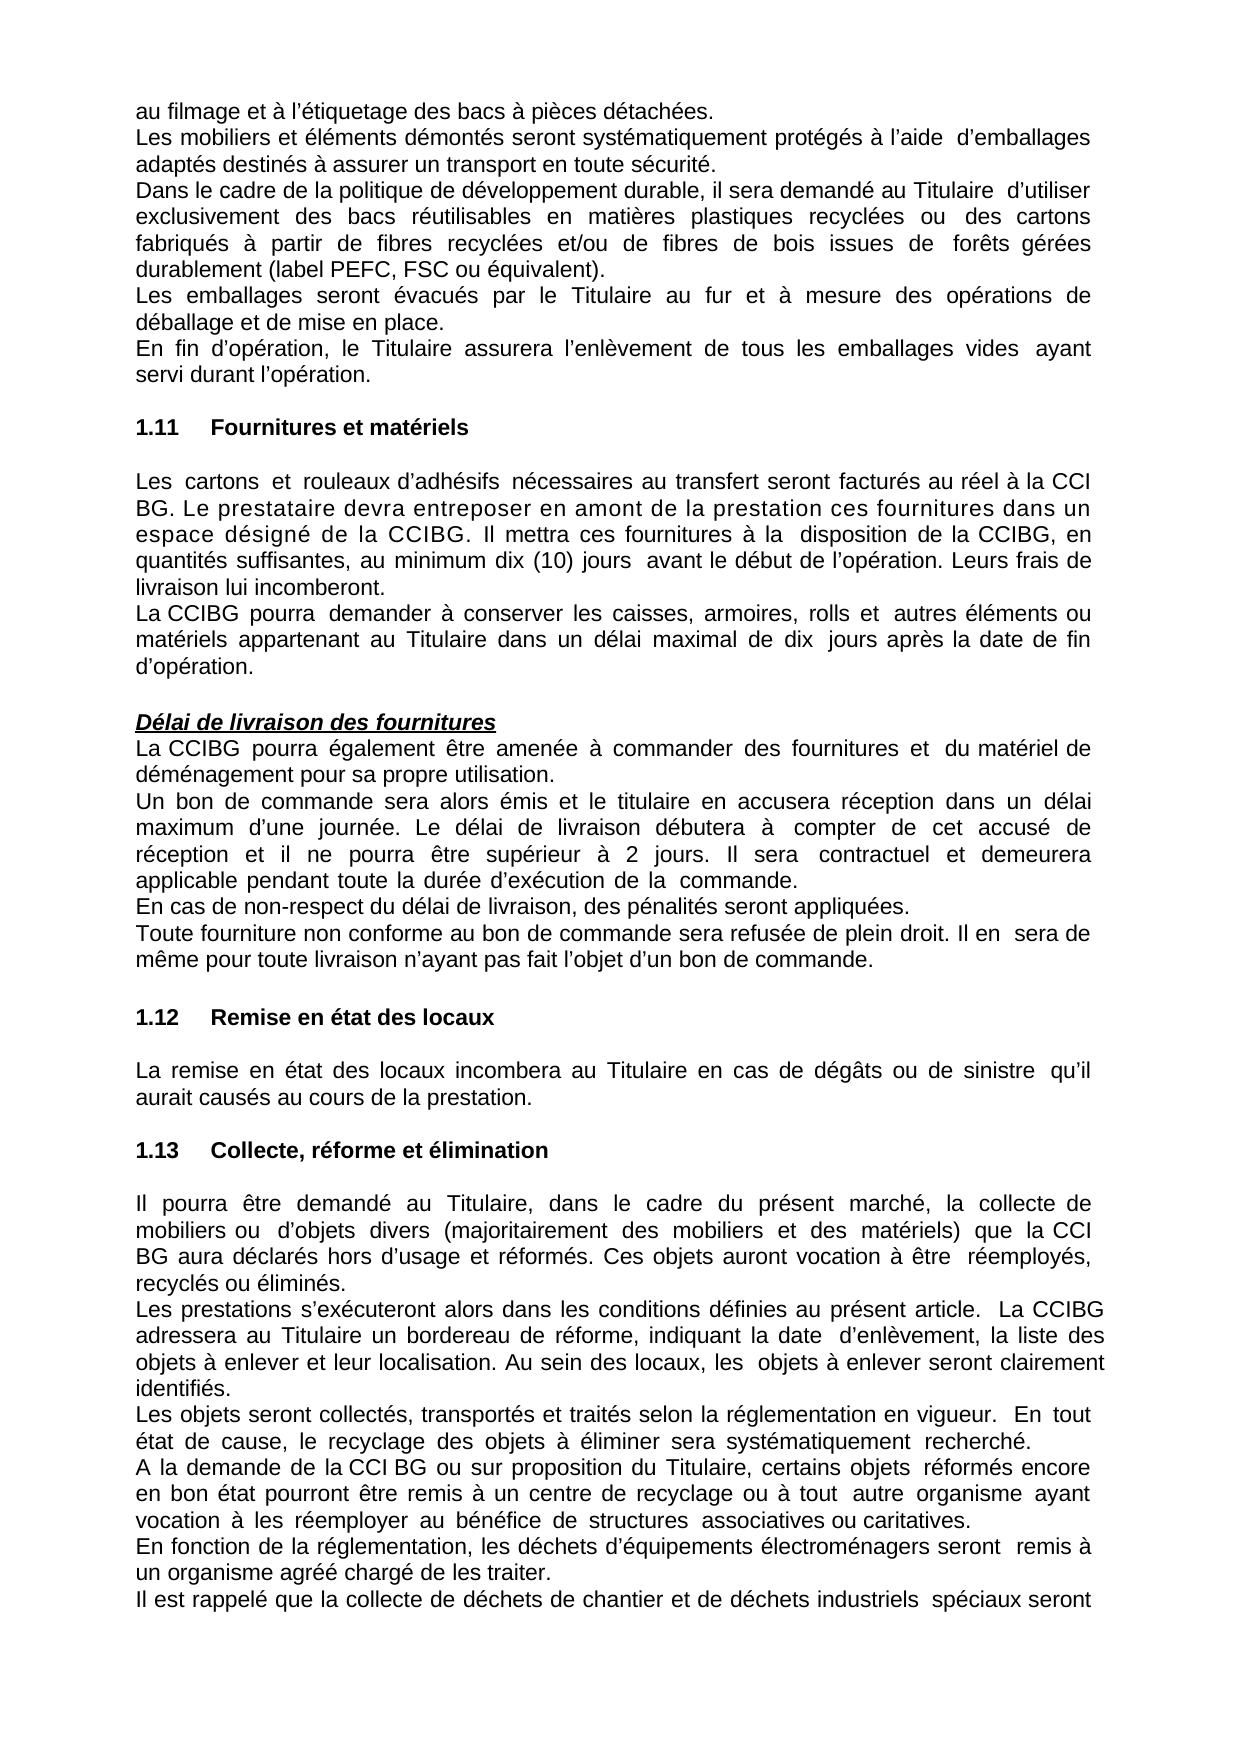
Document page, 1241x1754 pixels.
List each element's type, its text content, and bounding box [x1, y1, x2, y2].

text En cas de non-respect du délai de livraison, des pénalités seront appliquées. [135, 893, 1105, 919]
text Les emballages seront évacués par le Titulaire au fur et à mesure des opérations de déballage et de mise en place. [135, 282, 1091, 335]
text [135, 1586, 1091, 1612]
subtitle Remise en état des locaux [135, 1003, 1105, 1030]
text La remise en état des locaux incombera au Titulaire en cas de dégâts ou de sinistre qu’il aurait causés au cours de la prestation. [135, 1057, 1091, 1110]
text La CCIBG pourra demander à conserver les caisses, armoires, rolls et autres éléments ou matériels appartenant au Titulaire dans un délai maximal de dix jours après la date de fin d’opération. [135, 600, 1091, 679]
text Toute fourniture non conforme au bon de commande sera refusée de plein droit. Il en sera de même pour toute livraison n’ayant pas fait l’objet d’un bon de commande. [135, 919, 1091, 972]
text Les mobiliers et éléments démontés seront systématiquement protégés à l’aide d’emballages adaptés destinés à assurer un transport en toute sécurité. [135, 124, 1091, 177]
text Les cartons et rouleaux d’adhésifs nécessaires au transfert seront facturés au réel à la CCI BG. Le prestataire devra entreposer en amont de la prestation ces fournitures dans un espace désigné de la CCIBG. Il mettra ces fournitures à la disposition de la CCIBG, en quantités suffisantes, au minimum dix (10) jours avant le début de l’opération. Leurs frais de livraison lui incomberont. [135, 468, 1092, 600]
text En fin d’opération, le Titulaire assurera l’enlèvement de tous les emballages vides ayant servi durant l’opération. [135, 335, 1092, 388]
subtitle Délai de livraison des fournitures [135, 708, 1105, 735]
text A la demande de la CCI BG ou sur proposition du Titulaire, certains objets réformés encore en bon état pourront être remis à un centre de recyclage ou à tout autre organisme ayant vocation à les réemployer au bénéfice de structures associatives ou caritatives. [135, 1454, 1091, 1533]
text Les prestations s’exécuteront alors dans les conditions définies au présent article. La CCIBG adressera au Titulaire un bordereau de réforme, indiquant la date d’enlèvement, la liste des objets à enlever et leur localisation. Au sein des locaux, les objets à enlever seront clairement identifiés. [135, 1296, 1105, 1401]
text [135, 98, 1091, 124]
text Il pourra être demandé au Titulaire, dans le cadre du présent marché, la collecte de mobiliers ou d’objets divers (majoritairement des mobiliers et des matériels) que la CCI BG aura déclarés hors d’usage et réformés. Ces objets auront vocation à être réemployés, recyclés ou éliminés. [135, 1190, 1092, 1296]
text Les objets seront collectés, transportés et traités selon la réglementation en vigueur. En tout état de cause, le recyclage des objets à éliminer sera systématiquement recherché. [135, 1401, 1091, 1454]
text En fonction de la réglementation, les déchets d’équipements électroménagers seront remis à un organisme agréé chargé de les traiter. [135, 1533, 1092, 1586]
subtitle Fournitures et matériels [135, 414, 1105, 441]
text Un bon de commande sera alors émis et le titulaire en accusera réception dans un délai maximum d’une journée. Le délai de livraison débutera à compter de cet accusé de réception et il ne pourra être supérieur à 2 jours. Il sera contractuel et demeurera applicable pendant toute la durée d’exécution de la commande. [135, 788, 1092, 893]
text Dans le cadre de la politique de développement durable, il sera demandé au Titulaire d’utiliser exclusivement des bacs réutilisables en matières plastiques recyclées ou des cartons fabriqués à partir de fibres recyclées et/ou de fibres de bois issues de forêts gérées durablement (label PEFC, FSC ou équivalent). [135, 177, 1091, 282]
text La CCIBG pourra également être amenée à commander des fournitures et du matériel de déménagement pour sa propre utilisation. [135, 735, 1092, 788]
subtitle Collecte, réforme et élimination [135, 1137, 1105, 1163]
